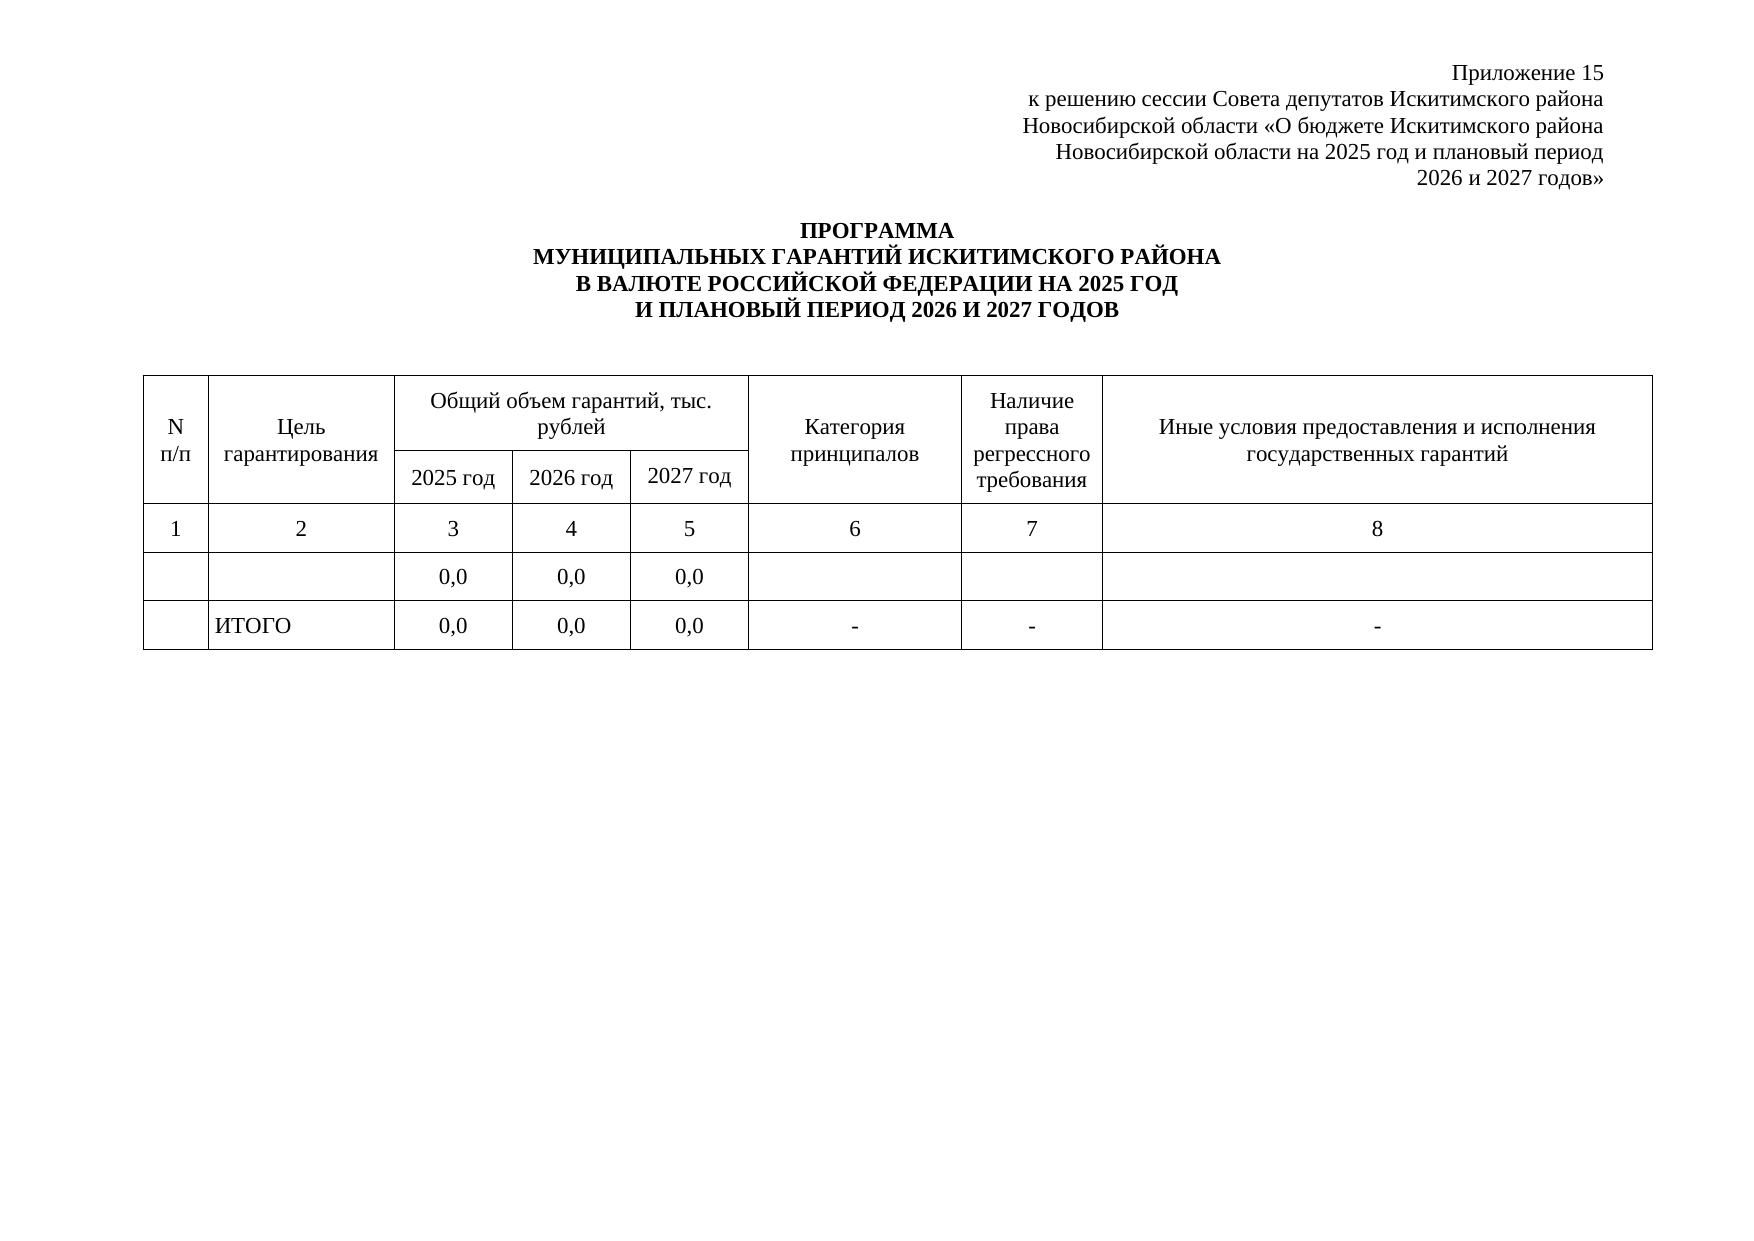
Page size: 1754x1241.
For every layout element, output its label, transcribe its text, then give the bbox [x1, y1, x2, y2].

table_cell 2027 год [631, 451, 748, 503]
text Новосибирской области на 2025 год и плановый период [150, 138, 1604, 164]
table_cell 0,0 [513, 601, 630, 649]
text к решению сессии Совета депутатов Искитимского района [150, 85, 1604, 112]
table_cell 6 [749, 504, 961, 552]
text Приложение 15 [150, 59, 1604, 85]
table_cell - [962, 601, 1102, 649]
table_header N п/п [144, 376, 208, 503]
table_cell 2 [209, 504, 394, 552]
table_header Наличие права регрессного требования [962, 376, 1102, 503]
table_cell 8 [1103, 504, 1652, 552]
table_header Общий объем гарантий, тыс. рублей [395, 376, 748, 450]
table_cell [1103, 553, 1652, 600]
table_cell ИТОГО [209, 601, 394, 649]
table_cell 0,0 [395, 601, 512, 649]
table_header Иные условия предоставления и исполнения государственных гарантий [1103, 376, 1652, 503]
table_cell 0,0 [631, 601, 748, 649]
table_header Цель гарантирования [209, 376, 394, 503]
table_cell - [749, 601, 961, 649]
table_cell 1 [144, 504, 208, 552]
table_cell [209, 553, 394, 600]
table_cell 3 [395, 504, 512, 552]
table_cell 0,0 [513, 553, 630, 600]
text В ВАЛЮТЕ РОССИЙСКОЙ ФЕДЕРАЦИИ НА 2025 ГОД [150, 270, 1604, 296]
text И ПЛАНОВЫЙ ПЕРИОД 2026 И 2027 ГОДОВ [150, 296, 1604, 322]
text Новосибирской области «О бюджете Искитимского района [150, 112, 1604, 138]
table_cell [962, 553, 1102, 600]
table_cell 7 [962, 504, 1102, 552]
table_cell 0,0 [631, 553, 748, 600]
table_cell - [1103, 601, 1652, 649]
text ПРОГРАММА [150, 217, 1604, 243]
table_cell 0,0 [395, 553, 512, 600]
table_cell [144, 601, 208, 649]
table_cell 2025 год [395, 451, 512, 503]
table_cell 2026 год [513, 451, 630, 503]
table_cell [144, 553, 208, 600]
table_header Категория принципалов [749, 376, 961, 503]
text МУНИЦИПАЛЬНЫХ ГАРАНТИЙ ИСКИТИМСКОГО РАЙОНА [150, 243, 1604, 270]
text 2026 и 2027 годов» [150, 164, 1604, 191]
table_cell [749, 553, 961, 600]
table_cell 5 [631, 504, 748, 552]
table_cell 4 [513, 504, 630, 552]
